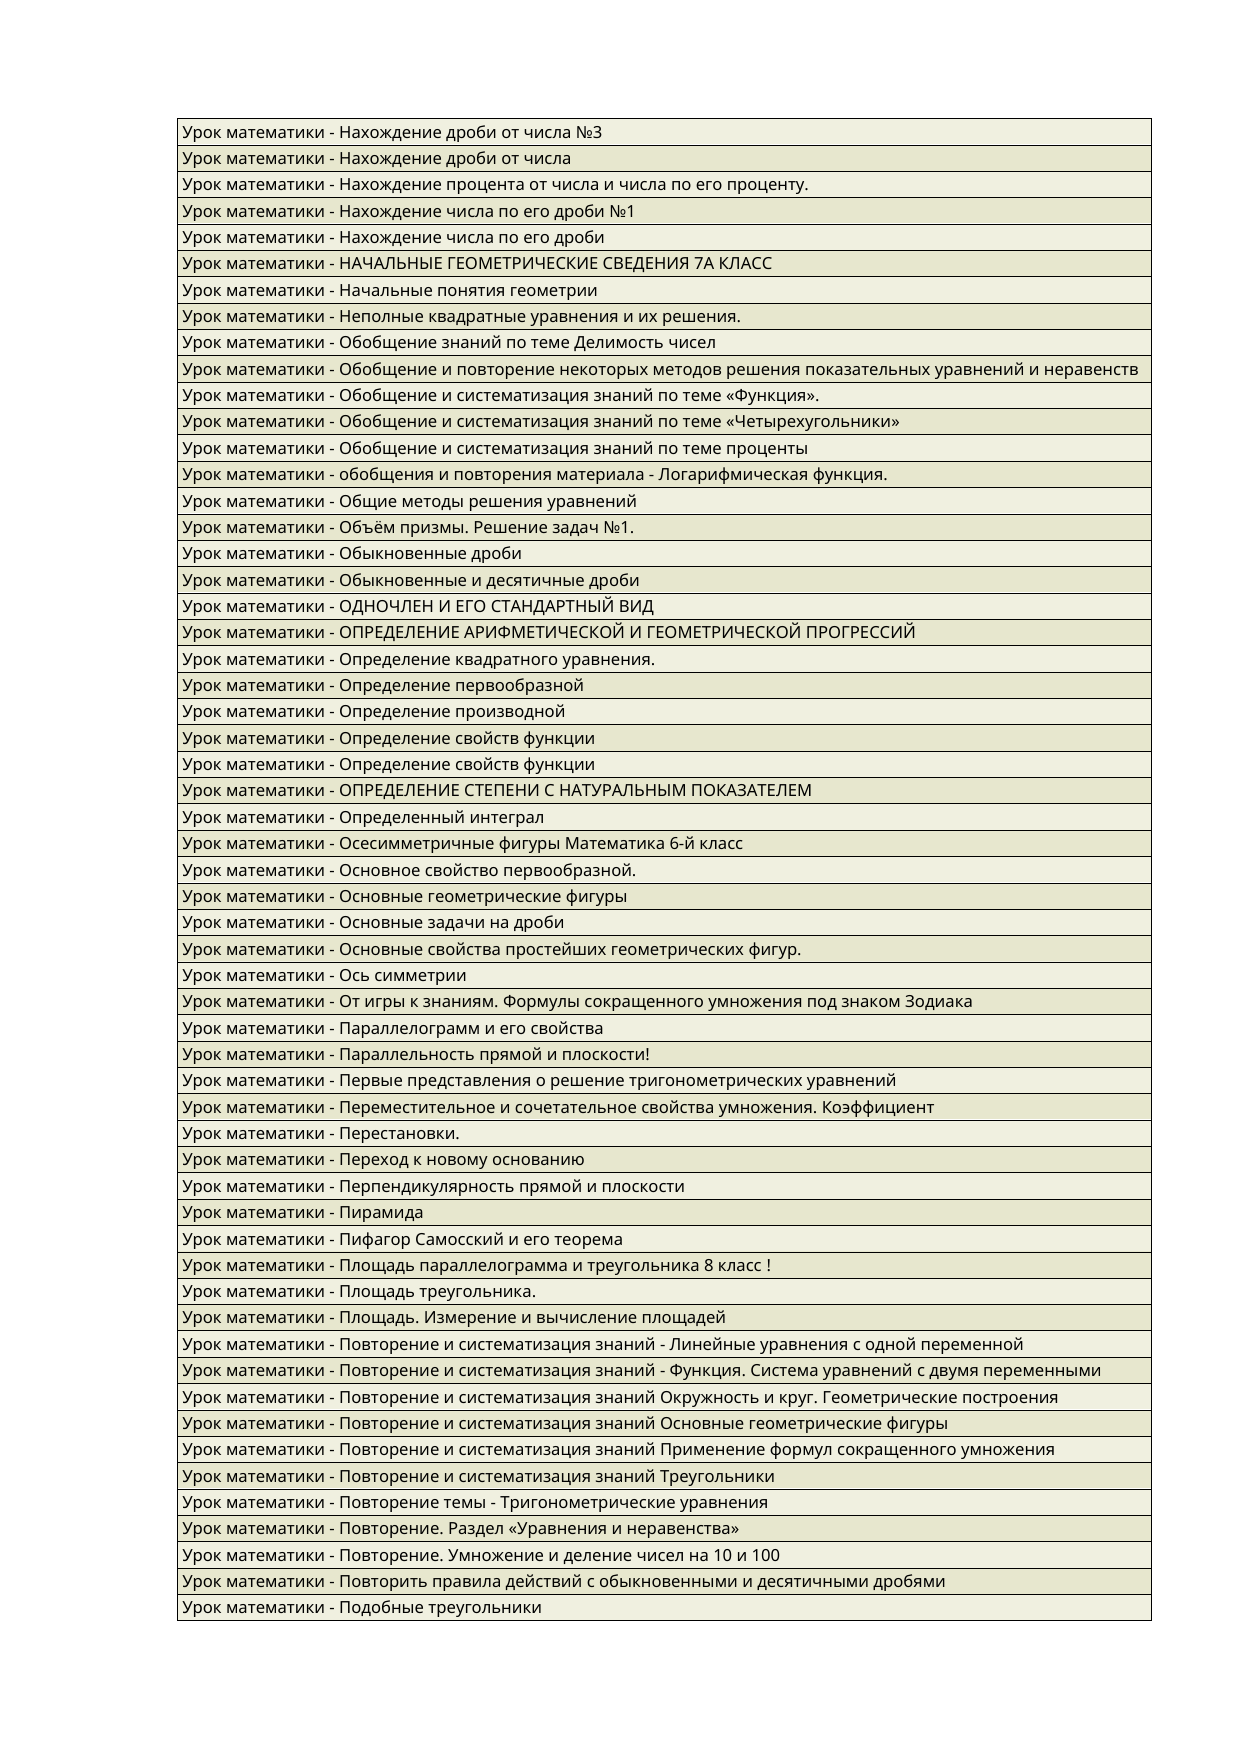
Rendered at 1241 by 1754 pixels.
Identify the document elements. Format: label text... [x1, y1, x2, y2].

table_cell Урок математики - Повторение и систематизация знаний Окружность и круг. Геометрические построения [178, 1384, 1151, 1409]
table_cell Урок математики - Объём призмы. Решение задач №1. [178, 515, 1151, 540]
table_cell Урок математики - ОПРЕДЕЛЕНИЕ АРИФМЕТИЧЕСКОЙ И ГЕОМЕТРИЧЕСКОЙ ПРОГРЕССИЙ [178, 620, 1151, 645]
table_cell Урок математики - Пирамида [178, 1200, 1151, 1225]
table_cell Урок математики - Подобные треугольники [178, 1595, 1151, 1620]
table_cell Урок математики - От игры к знаниям. Формулы сокращенного умножения под знаком Зодиака [178, 989, 1151, 1014]
table_cell Урок математики - обобщения и повторения материала - Логарифмическая функция. [178, 462, 1151, 487]
table_cell Урок математики - Переход к новому основанию [178, 1147, 1151, 1172]
table_cell Урок математики - Повторение и систематизация знаний Основные геометрические фигуры [178, 1411, 1151, 1436]
table_cell Урок математики - Обобщение и систематизация знаний по теме «Четырехугольники» [178, 409, 1151, 434]
table_cell Урок математики - Определение квадратного уравнения. [178, 646, 1151, 672]
table_cell Урок математики - Переместительное и сочетательное свойства умножения. Коэффициент [178, 1094, 1151, 1119]
table_cell Урок математики - Площадь. Измерение и вычисление площадей [178, 1305, 1151, 1330]
table_cell Урок математики - ОДНОЧЛЕН И ЕГО СТАНДАРТНЫЙ ВИД [178, 594, 1151, 619]
table_cell Урок математики - Площадь треугольника. [178, 1279, 1151, 1304]
table_cell Урок математики - Первые представления о решение тригонометрических уравнений [178, 1068, 1151, 1093]
table_cell Урок математики - Определенный интеграл [178, 804, 1151, 830]
table_cell Урок математики - Общие методы решения уравнений [178, 488, 1151, 513]
table_cell Урок математики - Основные задачи на дроби [178, 910, 1151, 935]
table_cell Урок математики - Нахождение числа по его дроби [178, 225, 1151, 250]
table_cell Урок математики - Нахождение дроби от числа [178, 146, 1151, 171]
table_cell Урок математики - Обобщение и систематизация знаний по теме «Функция». [178, 383, 1151, 408]
table_cell Урок математики - Пифагор Самосский и его теорема [178, 1226, 1151, 1251]
table_cell Урок математики - Повторить правила действий с обыкновенными и десятичными дробями [178, 1569, 1151, 1594]
table_cell Урок математики - Ось симметрии [178, 963, 1151, 988]
table_cell Урок математики - Повторение. Раздел «Уравнения и неравенства» [178, 1516, 1151, 1541]
table_cell Урок математики - Перпендикулярность прямой и плоскости [178, 1173, 1151, 1199]
table_cell Урок математики - Параллелограмм и его свойства [178, 1015, 1151, 1041]
table_cell Урок математики - Повторение и систематизация знаний - Функция. Система уравнений с двумя переменными [178, 1358, 1151, 1383]
table_cell Урок математики - Повторение и систематизация знаний - Линейные уравнения с одной переменной [178, 1331, 1151, 1357]
table_cell Урок математики - ОПРЕДЕЛЕНИЕ СТЕПЕНИ С НАТУРАЛЬНЫМ ПОКАЗАТЕЛЕМ [178, 778, 1151, 803]
table_cell Урок математики - Определение первообразной [178, 673, 1151, 698]
table_cell Урок математики - Осесимметричные фигуры Математика 6-й класс [178, 831, 1151, 856]
table_cell Урок математики - Площадь параллелограмма и треугольника 8 класс ! [178, 1253, 1151, 1278]
table_cell Урок математики - Основные геометрические фигуры [178, 884, 1151, 909]
table_cell Урок математики - Основные свойства простейших геометрических фигур. [178, 936, 1151, 961]
table_cell Урок математики - Нахождение дроби от числа №3 [178, 119, 1151, 144]
table_cell Урок математики - Обыкновенные и десятичные дроби [178, 567, 1151, 592]
table_cell Урок математики - Повторение и систематизация знаний Треугольники [178, 1463, 1151, 1488]
table_cell Урок математики - Обобщение знаний по теме Делимость чисел [178, 330, 1151, 355]
table_cell Урок математики - Определение свойств функции [178, 725, 1151, 751]
table_cell Урок математики - Нахождение процента от числа и числа по его проценту. [178, 172, 1151, 197]
table_cell Урок математики - Обобщение и повторение некоторых методов решения показательных уравнений и неравенств [178, 356, 1151, 382]
table_cell Урок математики - Начальные понятия геометрии [178, 277, 1151, 303]
table_cell Урок математики - Параллельность прямой и плоскости! [178, 1042, 1151, 1067]
table_cell Урок математики - Неполные квадратные уравнения и их решения. [178, 304, 1151, 329]
table_cell Урок математики - Повторение темы - Тригонометрические уравнения [178, 1490, 1151, 1515]
table_cell Урок математики - Определение производной [178, 699, 1151, 724]
table_cell Урок математики - Нахождение числа по его дроби №1 [178, 198, 1151, 223]
table_cell Урок математики - Перестановки. [178, 1121, 1151, 1146]
table_cell Урок математики - НАЧАЛЬНЫЕ ГЕОМЕТРИЧЕСКИЕ СВЕДЕНИЯ 7А КЛАСС [178, 251, 1151, 276]
table_cell Урок математики - Определение свойств функции [178, 752, 1151, 777]
table_cell Урок математики - Обыкновенные дроби [178, 541, 1151, 566]
table_cell Урок математики - Обобщение и систематизация знаний по теме проценты [178, 435, 1151, 461]
table_cell Урок математики - Повторение. Умножение и деление чисел на 10 и 100 [178, 1542, 1151, 1568]
table_cell Урок математики - Основное свойство первообразной. [178, 857, 1151, 882]
table_cell Урок математики - Повторение и систематизация знаний Применение формул сокращенного умножения [178, 1437, 1151, 1462]
